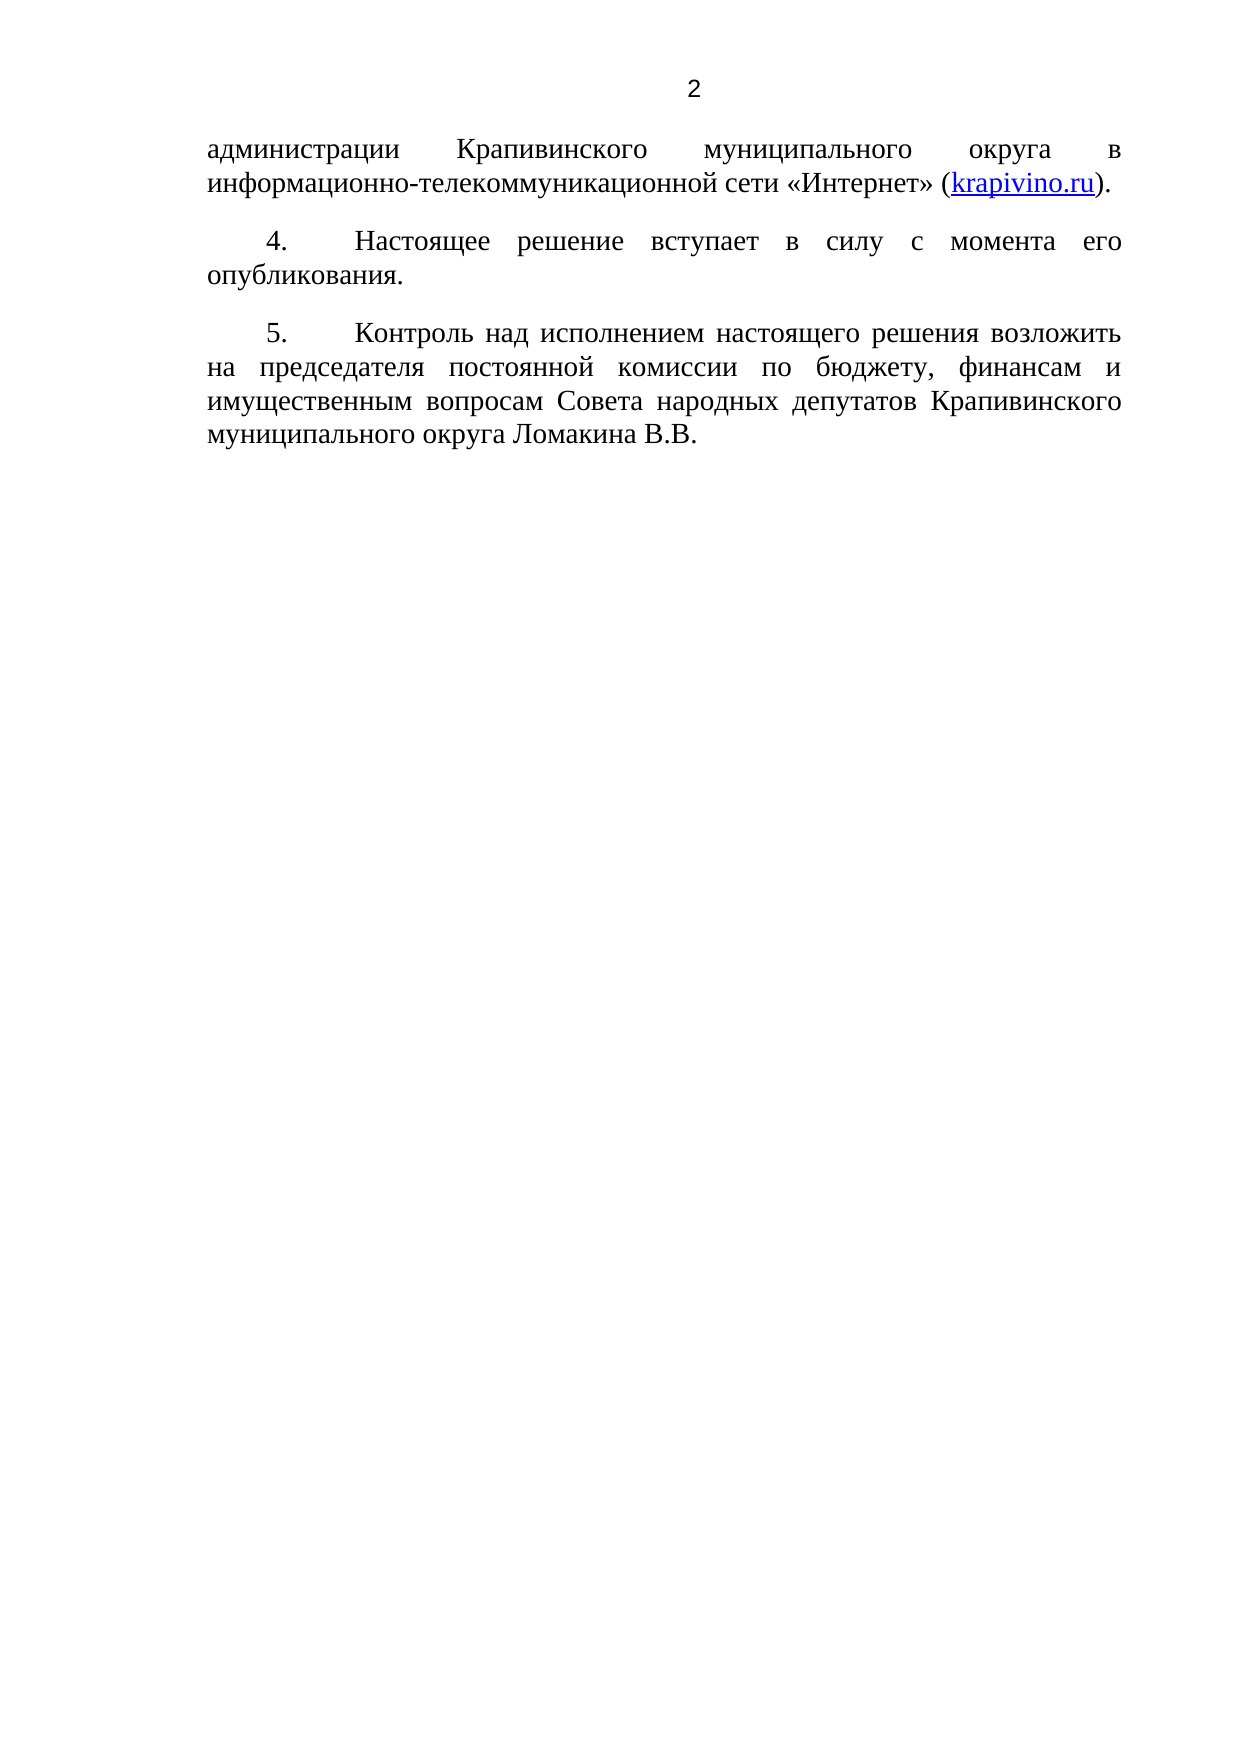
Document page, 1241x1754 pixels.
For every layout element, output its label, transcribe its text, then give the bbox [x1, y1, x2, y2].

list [207, 131, 1122, 198]
list Настоящее решение вступает в силу с момента его опубликования. [207, 223, 1122, 291]
list Контроль над исполнением настоящего решения возложить на председателя постоянной комиссии по бюджету, финансам и имущественным вопросам Совета народных депутатов Крапивинского муниципального округа Ломакина В.В. [207, 316, 1122, 450]
